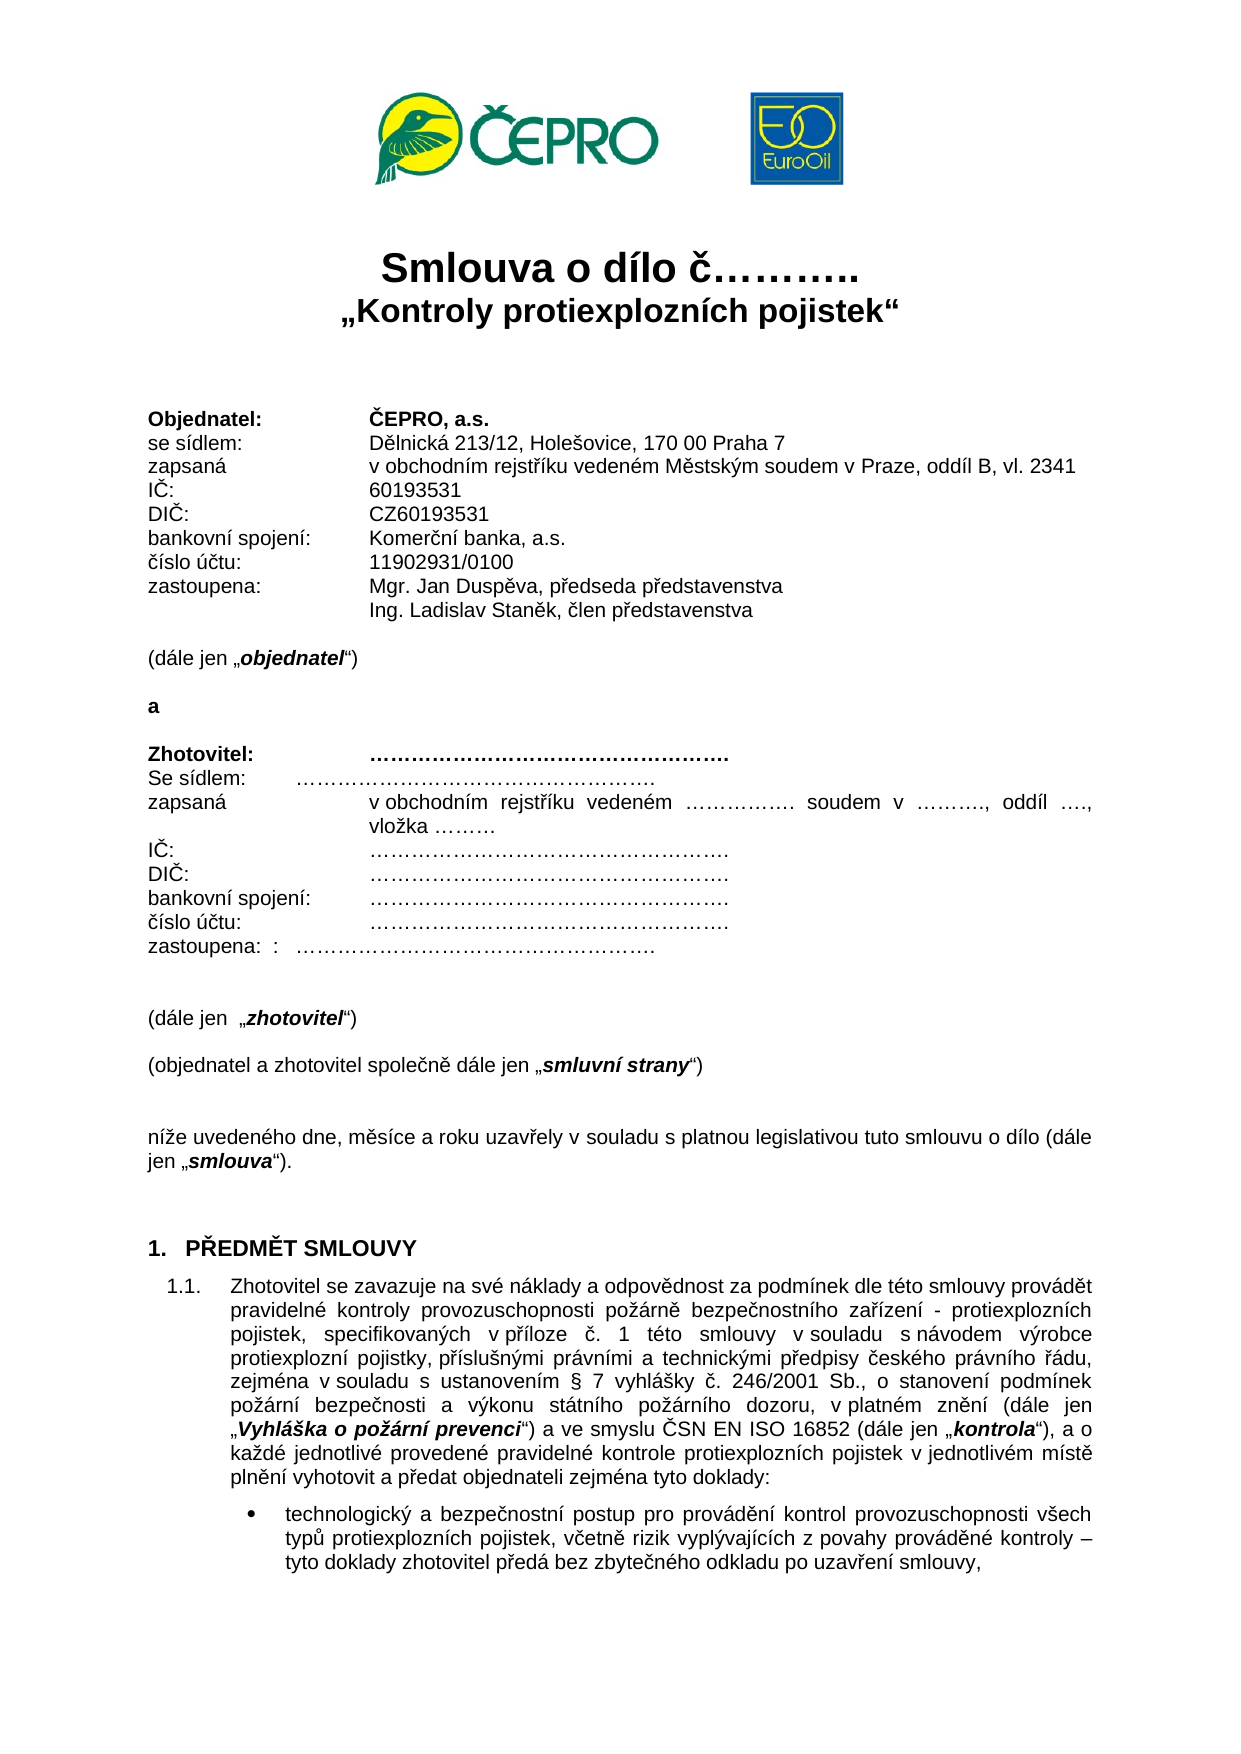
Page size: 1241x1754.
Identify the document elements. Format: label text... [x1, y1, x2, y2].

text níže uvedeného dne, měsíce a roku uzavřely v souladu s platnou legislativou tuto smlouvu o dílo (dále jen „smlouva“). [148, 1125, 1093, 1173]
text IČ: 60193531 [148, 478, 1093, 502]
text číslo účtu: 11902931/0100 [148, 550, 1093, 574]
text a [148, 694, 1093, 718]
text Se sídlem: ……………………………………………. [148, 766, 1093, 790]
text (dále jen „objednatel“) [148, 646, 1093, 670]
text bankovní spojení: Komerční banka, a.s. [148, 526, 1093, 550]
text zastoupena: : ……………………………………………. [148, 933, 1093, 957]
text Zhotovitel se zavazuje na své náklady a odpovědnost za podmínek dle této smlouvy provádět pravidelné kontroly provozuschopnosti požárně bezpečnostního zařízení - protiexplozních pojistek, specifikovaných v příloze č. 1 této smlouvy v souladu s návodem výrobce protiexplozní pojistky, příslušnými právními a technickými předpisy českého právního řádu, zejména v souladu s ustanovením § 7 vyhlášky č. 246/2001 Sb., o stanovení podmínek požární bezpečnosti a výkonu státního požárního dozoru, v platném znění (dále jen „Vyhláška o požární prevenci“) a ve smyslu ČSN EN ISO 16852 (dále jen „kontrola“), a o každé jednotlivé provedené pravidelné kontrole protiexplozních pojistek v jednotlivém místě plnění vyhotovit a předat objednateli zejména tyto doklady: [166, 1273, 1093, 1489]
picture [374, 92, 844, 185]
text DIČ: ……………………………………………. [148, 862, 1093, 886]
text číslo účtu: ……………………………………………. [148, 909, 1093, 933]
text DIČ: CZ60193531 [148, 502, 1093, 526]
text bankovní spojení: ……………………………………………. [148, 886, 1093, 909]
text (dále jen „zhotovitel“) [148, 1005, 1093, 1029]
subtitle „Kontroly protiexplozních pojistek“ [148, 291, 1093, 330]
text Smlouva o dílo č……….. [148, 243, 1093, 291]
subtitle PŘEDMĚT SMLOUVY [148, 1234, 1093, 1261]
list technologický a bezpečnostní postup pro provádění kontrol provozuschopnosti všech typů protiexplozních pojistek, včetně rizik vyplývajících z povahy prováděné kontroly – tyto doklady zhotovitel předá bez zbytečného odkladu po uzavření smlouvy, [248, 1502, 1093, 1573]
text zastoupena: Mgr. Jan Duspěva, předseda představenstva [148, 574, 1093, 598]
text zapsaná v obchodním rejstříku vedeném Městským soudem v Praze, oddíl B, vl. 2341 [148, 454, 1093, 478]
text Objednatel: ČEPRO, a.s. [148, 406, 1093, 430]
text (objednatel a zhotovitel společně dále jen „smluvní strany“) [148, 1053, 1093, 1077]
text se sídlem: Dělnická 213/12, Holešovice, 170 00 Praha 7 [148, 430, 1093, 454]
text Ing. , člen představenstva [295, 598, 1093, 622]
text zapsaná v obchodním rejstříku vedeném ……………. soudem v ………., oddíl …., vložka ……… [148, 790, 1093, 838]
text IČ: ……………………………………………. [148, 838, 1093, 862]
text Zhotovitel: ……………………………………………. [148, 742, 1093, 766]
